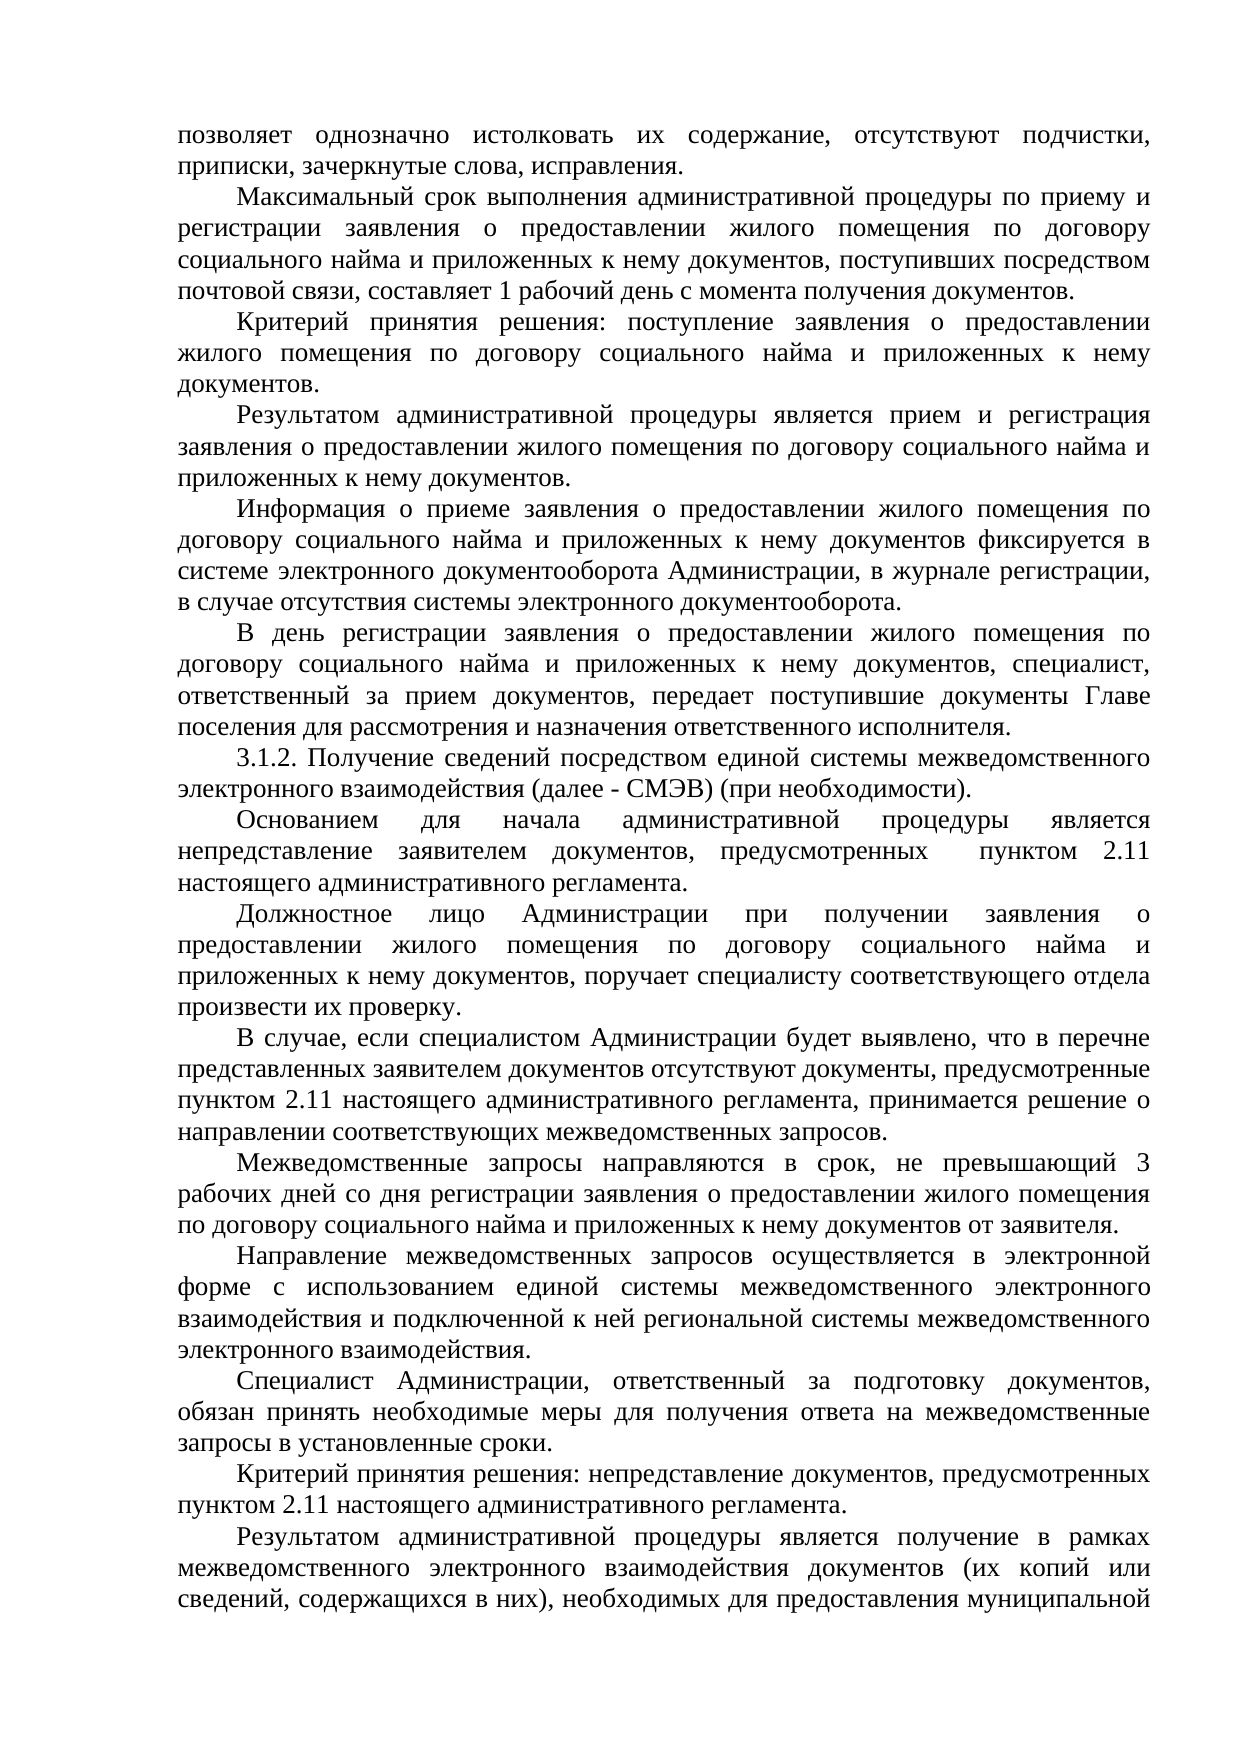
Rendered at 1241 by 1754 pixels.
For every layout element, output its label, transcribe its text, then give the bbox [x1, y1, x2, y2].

text Результатом административной процедуры является прием и регистрация заявления о предоставлении жилого помещения по договору социального найма и приложенных к нему документов. [177, 398, 1152, 492]
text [177, 1520, 1152, 1613]
text Максимальный срок выполнения административной процедуры по приему и регистрации заявления о предоставлении жилого помещения по договору социального найма и приложенных к нему документов, поступивших посредством почтовой связи, составляет 1 рабочий день с момента получения документов. [177, 180, 1152, 305]
text Направление межведомственных запросов осуществляется в электронной форме с использованием единой системы межведомственного электронного взаимодействия и подключенной к ней региональной системы межведомственного электронного взаимодействия. [177, 1239, 1152, 1364]
text Межведомственные запросы направляются в срок, не превышающий 3 рабочих дней со дня регистрации заявления о предоставлении жилого помещения по договору социального найма и приложенных к нему документов от заявителя. [177, 1146, 1152, 1239]
text В день регистрации заявления о предоставлении жилого помещения по договору социального найма и приложенных к нему документов, специалист, ответственный за прием документов, передает поступившие документы Главе поселения для рассмотрения и назначения ответственного исполнителя. [177, 616, 1152, 741]
text Критерий принятия решения: непредставление документов, предусмотренных пунктом 2.11 настоящего административного регламента. [177, 1457, 1152, 1520]
text Специалист Администрации, ответственный за подготовку документов, обязан принять необходимые меры для получения ответа на межведомственные запросы в установленные сроки. [177, 1364, 1152, 1457]
text Критерий принятия решения: поступление заявления о предоставлении жилого помещения по договору социального найма и приложенных к нему документов. [177, 305, 1152, 398]
text Основанием для начала административной процедуры является непредставление заявителем документов, предусмотренных пунктом 2.11 настоящего административного регламента. [177, 803, 1152, 897]
text Должностное лицо Администрации при получении заявления о предоставлении жилого помещения по договору социального найма и приложенных к нему документов, поручает специалисту соответствующего отдела произвести их проверку. [177, 897, 1152, 1021]
text Информация о приеме заявления о предоставлении жилого помещения по договору социального найма и приложенных к нему документов фиксируется в системе электронного документооборота Администрации, в журнале регистрации, в случае отсутствия системы электронного документооборота. [177, 492, 1152, 616]
text 3.1.2. Получение сведений посредством единой системы межведомственного электронного взаимодействия (далее - СМЭВ) (при необходимости). [177, 741, 1152, 803]
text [177, 118, 1152, 180]
text В случае, если специалистом Администрации будет выявлено, что в перечне представленных заявителем документов отсутствуют документы, предусмотренные пунктом 2.11 настоящего административного регламента, принимается решение о направлении соответствующих межведомственных запросов. [177, 1021, 1152, 1146]
